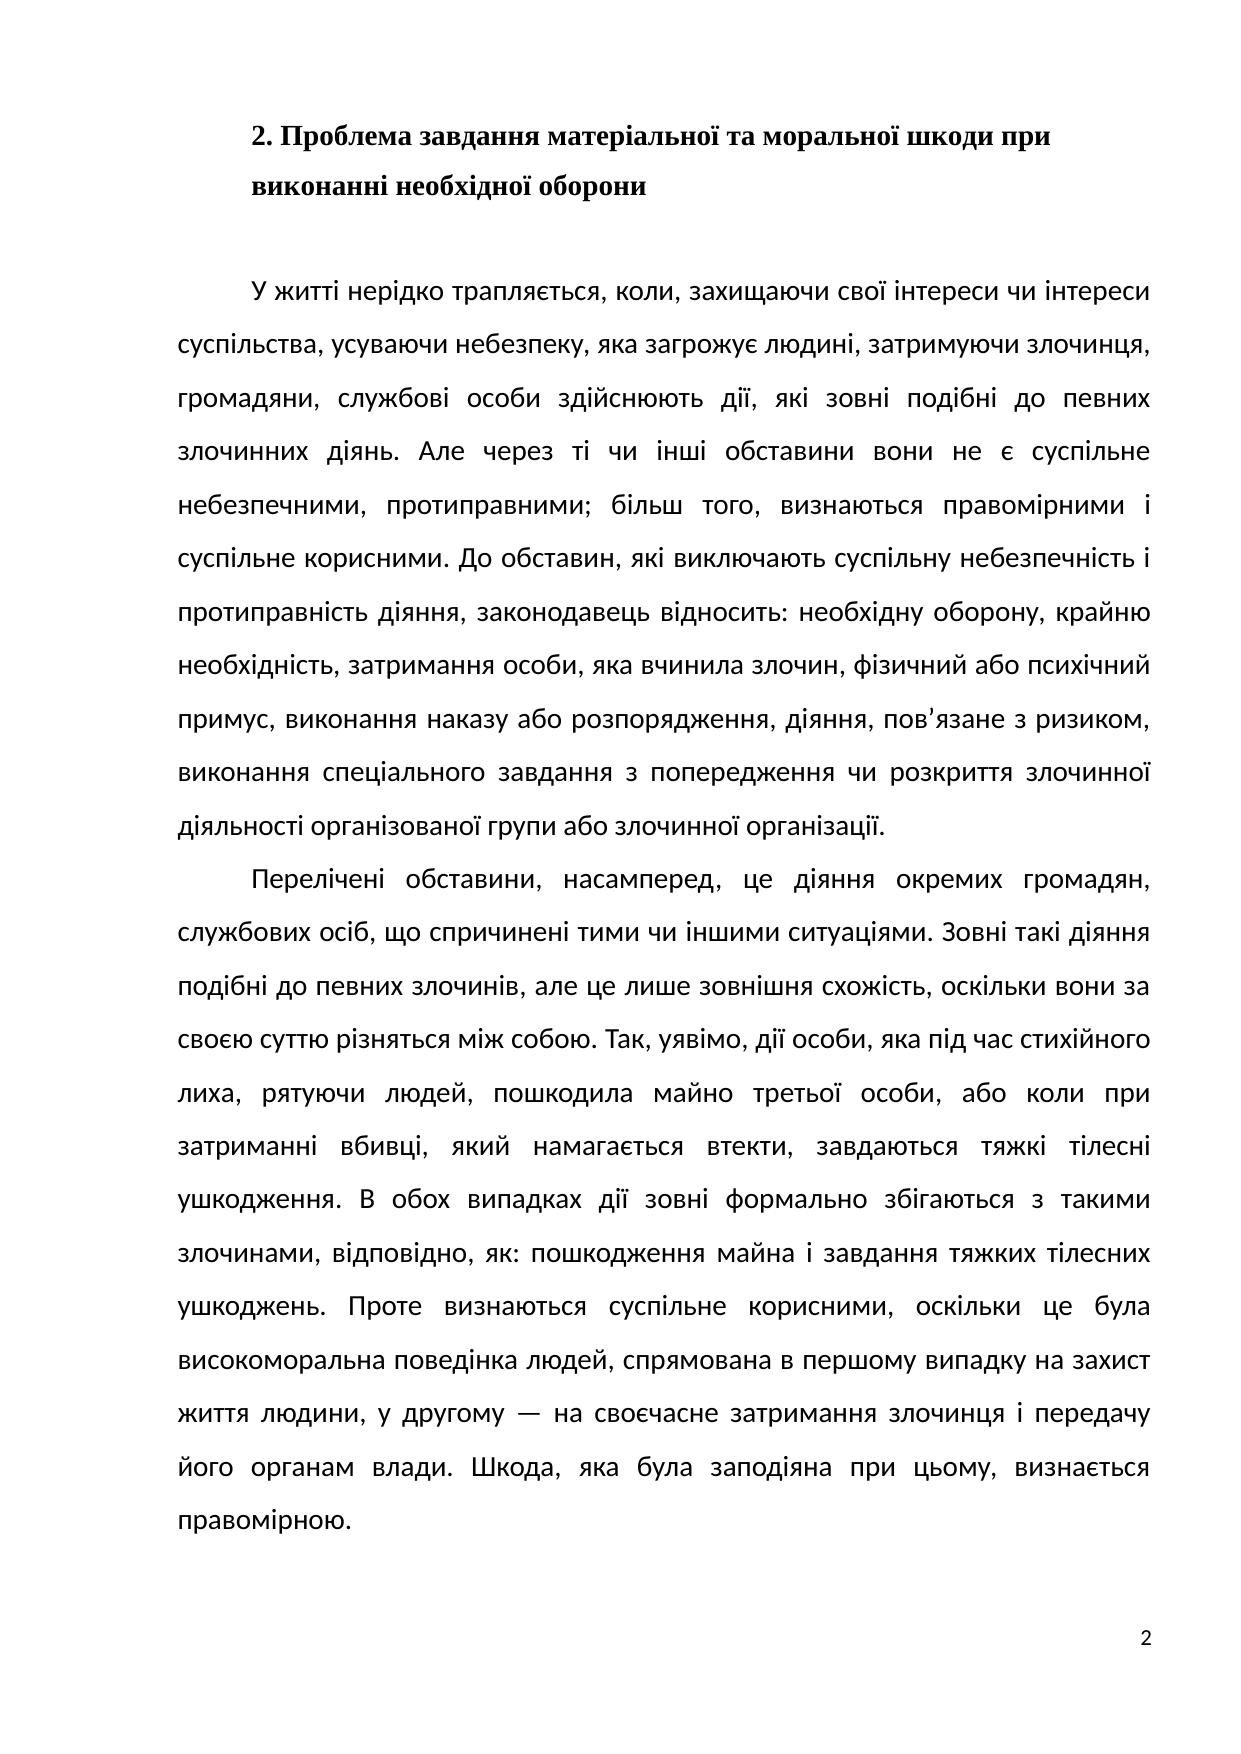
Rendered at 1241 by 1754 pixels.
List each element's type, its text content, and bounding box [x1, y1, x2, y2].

text 2. Проблема завдання матеріальної та моральної шкоди при [177, 118, 1152, 152]
text виконанні необхідної оборони [177, 168, 1152, 202]
text У житті нерідко трапляється, коли, захищаючи свої інтереси чи інтереси суспільства, усуваючи небезпеку, яка загрожує людині, затримуючи злочинця, громадяни, службові особи здійснюють дії, які зовні подібні до певних злочинних діянь. Але через ті чи інші обставини вони не є суспільне небезпечними, протиправними; більш того, визнаються правомірними і суспільне корисними. До обставин, які виключають суспільну небезпечність і протиправність діяння, законодавець відносить: необхідну оборону, крайню необхідність, затримання особи, яка вчинила злочин, фізичний або психічний примус, виконання наказу або розпорядження, діяння, пов’язане з ризиком, виконання спеціального завдання з попередження чи розкриття злочинної діяльності організованої групи або злочинної організації. [177, 272, 1152, 842]
text Перелічені обставини, насамперед, це діяння окремих громадян, службових осіб, що спричинені тими чи іншими ситуаціями. Зовні такі діяння подібні до певних злочинів, але це лише зовнішня схожість, оскільки вони за своєю суттю різняться між собою. Так, уявімо, дії особи, яка під час стихійного лиха, рятуючи людей, пошкодила майно третьої особи, або коли при затриманні вбивці, який намагається втекти, завдаються тяжкі тілесні ушкодження. В обох випадках дії зовні формально збігаються з такими злочинами, відповідно, як: пошкодження майна і завдання тяжких тілесних ушкоджень. Проте визнаються суспільне корисними, оскільки це була високоморальна поведінка людей, спрямована в першому випадку на захист життя людини, у другому — на своєчасне затримання злочинця і передачу його органам влади. Шкода, яка була заподіяна при цьому, визнається правомірною. [177, 860, 1152, 1537]
